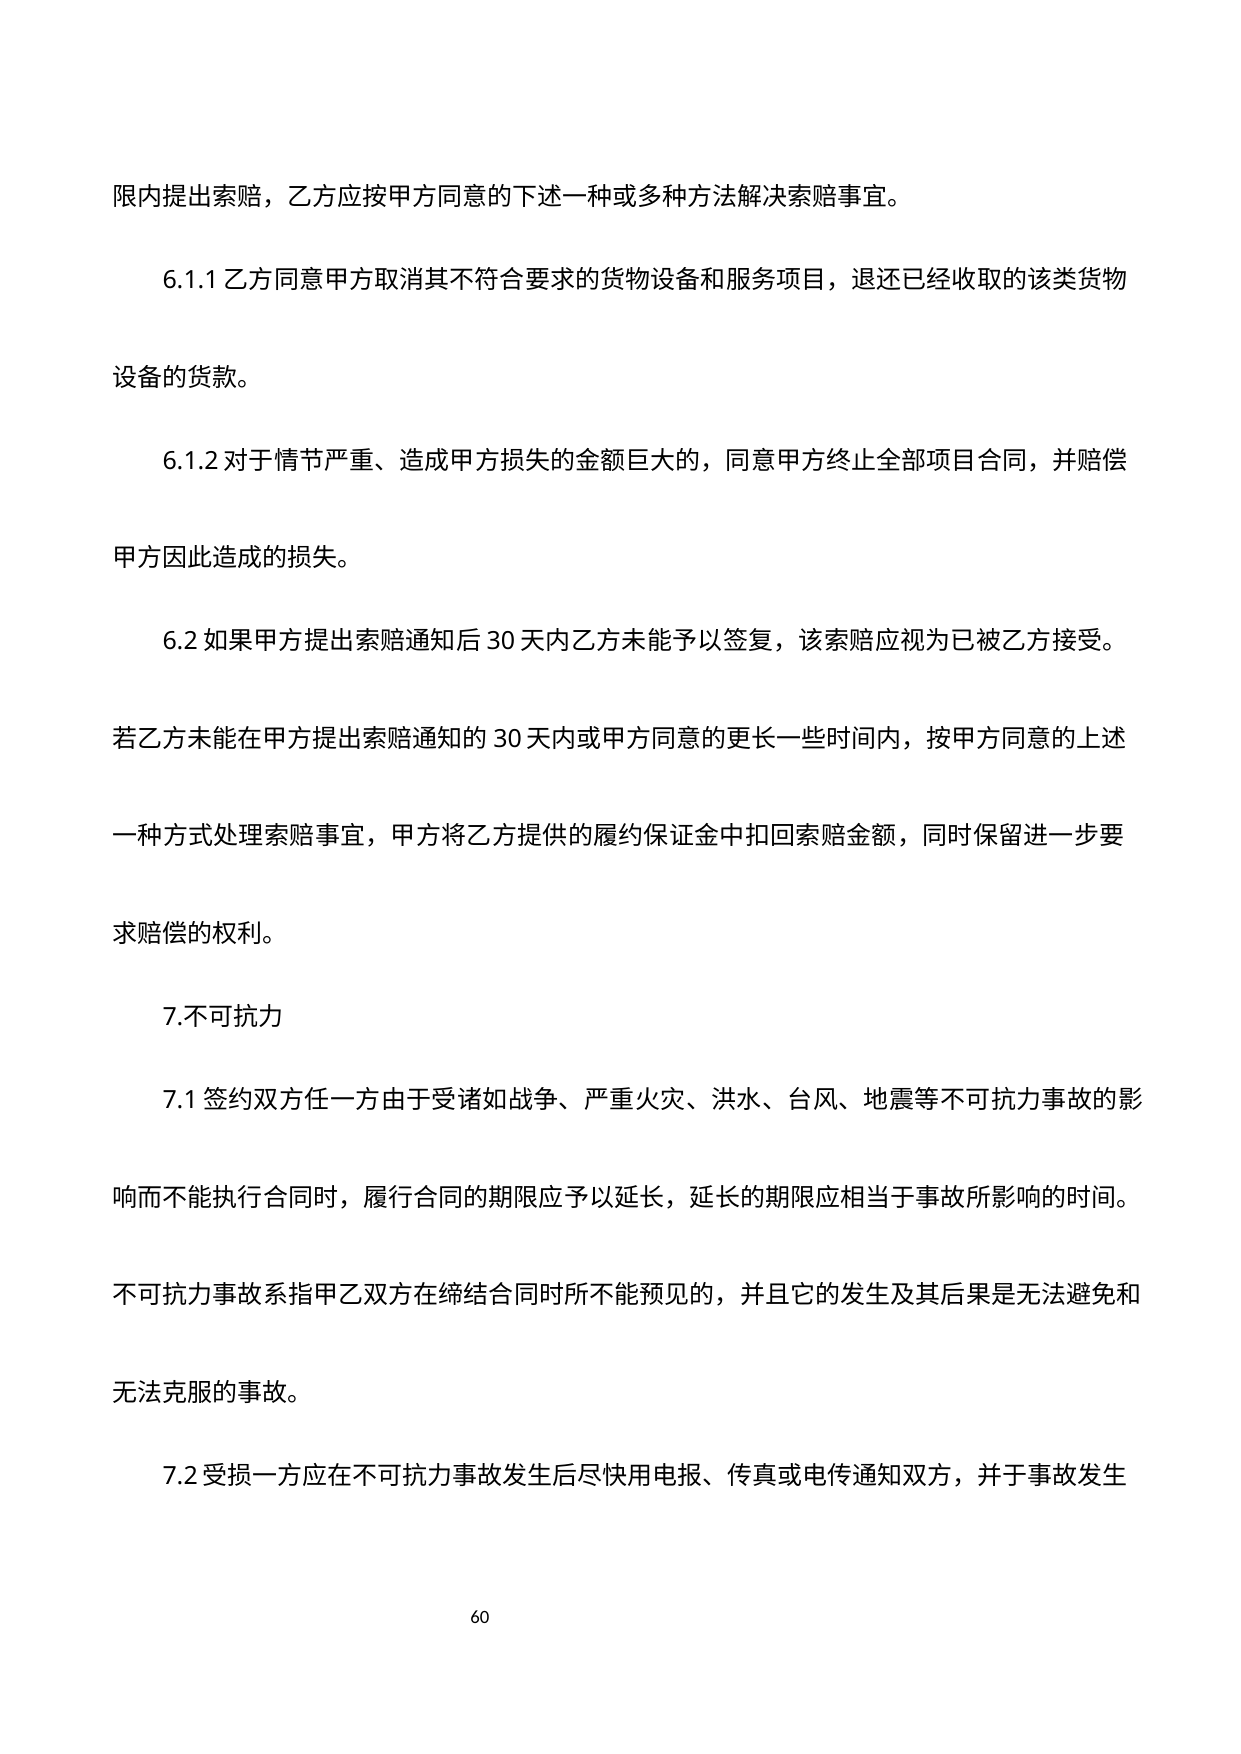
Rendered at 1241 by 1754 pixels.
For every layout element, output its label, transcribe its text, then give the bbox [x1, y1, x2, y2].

text 6.2如果甲方提出索赔通知后30天内乙方未能予以签复，该索赔应视为已被乙方接受。若乙方未能在甲方提出索赔通知的30天内或甲方同意的更长一些时间内，按甲方同意的上述一种方式处理索赔事宜，甲方将乙方提供的履约保证金中扣回索赔金额，同时保留进一步要求赔偿的权利。 [112, 606, 1128, 964]
text 6.1.1乙方同意甲方取消其不符合要求的货物设备和服务项目，退还已经收取的该类货物设备的货款。 [112, 245, 1128, 408]
text 6.1.2对于情节严重、造成甲方损失的金额巨大的，同意甲方终止全部项目合同，并赔偿甲方因此造成的损失。 [112, 426, 1128, 588]
text 7.1签约双方任一方由于受诸如战争、严重火灾、洪水、台风、地震等不可抗力事故的影响而不能执行合同时，履行合同的期限应予以延长，延长的期限应相当于事故所影响的时间。不可抗力事故系指甲乙双方在缔结合同时所不能预见的，并且它的发生及其后果是无法避免和无法克服的事故。 [112, 1065, 1144, 1423]
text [112, 1441, 1128, 1506]
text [112, 162, 1128, 227]
text 7.不可抗力 [112, 982, 1128, 1047]
